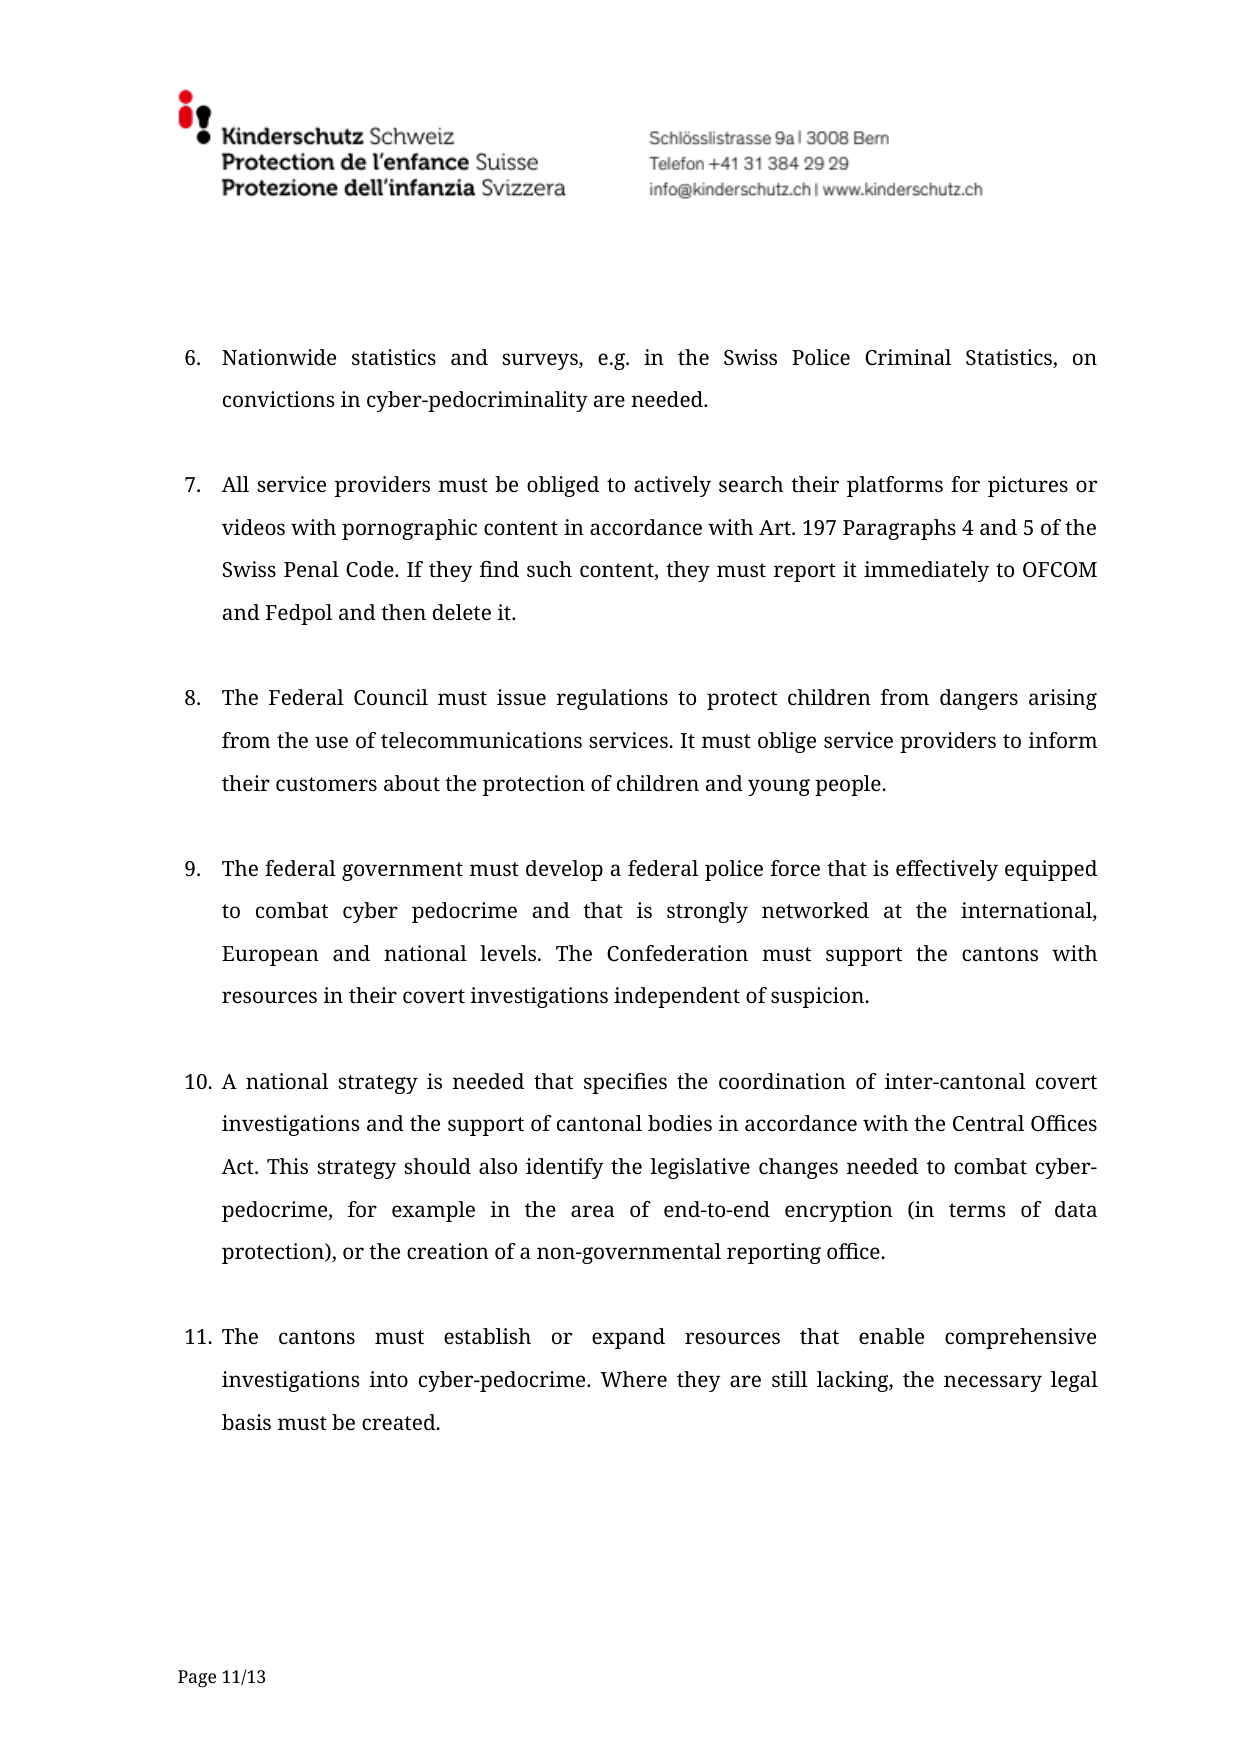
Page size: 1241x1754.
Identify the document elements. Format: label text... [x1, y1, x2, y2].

list A national strategy is needed that specifies the coordination of inter-cantonal covert investigations and the support of cantonal bodies in accordance with the Central Offices Act. This strategy should also identify the legislative changes needed to combat cyber-pedocrime, for example in the area of end-to-end encryption (in terms of data protection), or the creation of a non-governmental reporting office. [184, 1067, 1098, 1266]
list All service providers must be obliged to actively search their platforms for pictures or videos with pornographic content in accordance with Art. 197 Paragraphs 4 and 5 of the Swiss Penal Code. If they find such content, they must report it immediately to OFCOM and Fedpol and then delete it. [184, 470, 1098, 627]
list Nationwide statistics and surveys, e.g. in the Swiss Police Criminal Statistics, on convictions in cyber-pedocriminality are needed. [184, 343, 1098, 414]
list The Federal Council must issue regulations to protect children from dangers arising from the use of telecommunications services. It must oblige service providers to inform their customers about the protection of children and young people. [184, 683, 1098, 797]
list The federal government must develop a federal police force that is effectively equipped to combat cyber pedocrime and that is strongly networked at the international, European and national levels. The Confederation must support the cantons with resources in their covert investigations independent of suspicion. [184, 854, 1098, 1010]
list The cantons must establish or expand resources that enable comprehensive investigations into cyber-pedocrime. Where they are still lacking, the necessary legal basis must be created. [184, 1322, 1098, 1436]
